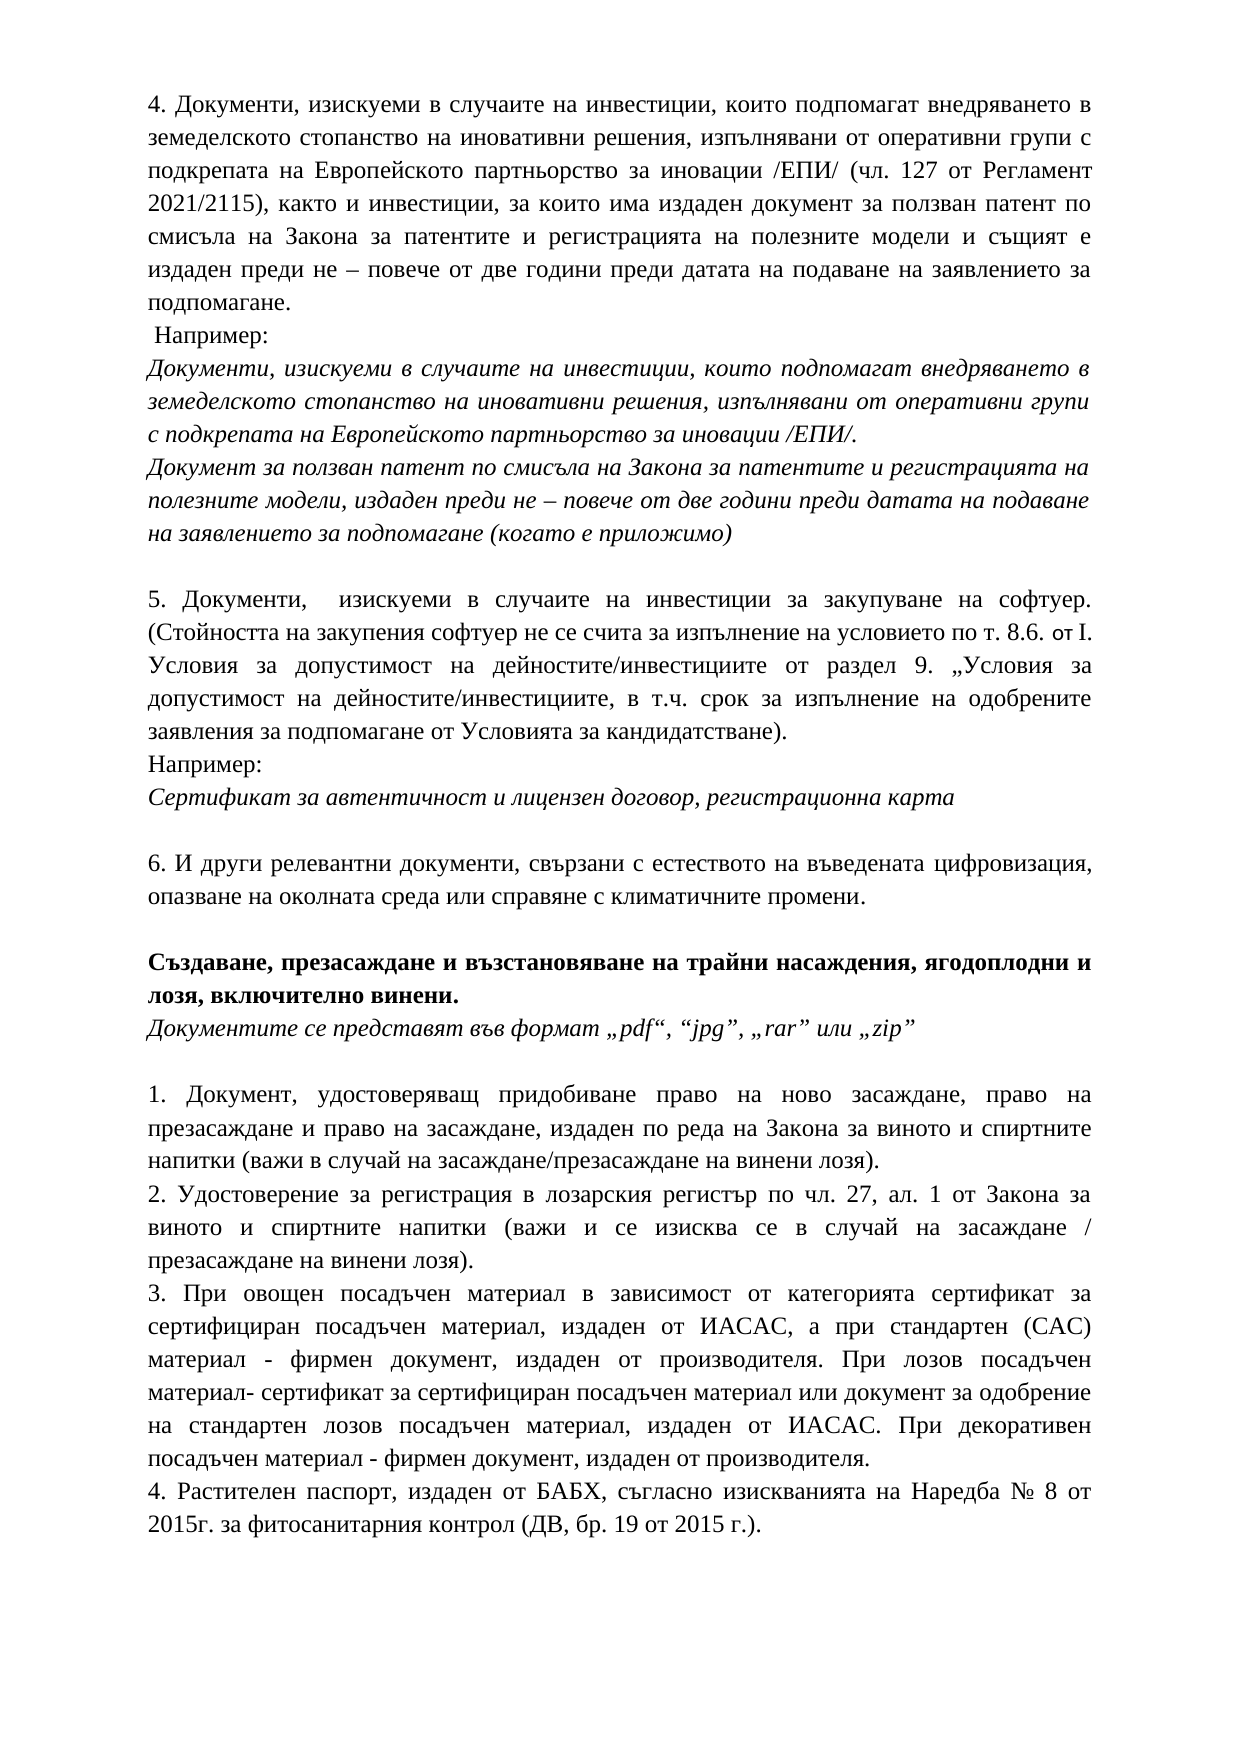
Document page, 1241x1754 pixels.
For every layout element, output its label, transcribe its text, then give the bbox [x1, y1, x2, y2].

text 1. Документ, удостоверяващ придобиване право на ново засаждане, право на презасаждане и право на засаждане, издаден по реда на Закона за виното и спиртните напитки (важи в случай на засаждане/презасаждане на винени лозя). [148, 1079, 1093, 1174]
text Документите се представят във формат „pdf“, “jpg”, „rar” или „zip” [148, 1013, 1093, 1042]
text 4. Документи, изискуеми в случаите на инвестиции, които подпомагат внедряването в земеделското стопанство на иновативни решения, изпълнявани от оперативни групи с подкрепата на Европейското партньорство за иновации /ЕПИ/ (чл. 127 от Регламент 2021/2115), както и инвестиции, за които има издаден документ за ползван патент по смисъла на Закона за патентите и регистрацията на полезните модели и същият е издаден преди не – повече от две години преди датата на подаване на заявлението за подпомагане. [148, 89, 1093, 316]
text 2. Удостоверение за регистрация в лозарския регистър по чл. 27, ал. 1 от Закона за виното и спиртните напитки (важи и се изисква се в случай на засаждане / презасаждане на винени лозя). [148, 1179, 1093, 1273]
text 4. Растителен паспорт, издаден от БАБХ, съгласно изискванията на Наредба № 8 от 2015г. за фитосанитарния контрол (ДВ, бр. 19 от 2015 г.). [148, 1476, 1093, 1538]
text Създаване, презасаждане и възстановяване на трайни насаждения, ягодоплодни и лозя, включително винени. [148, 947, 1093, 1009]
text Документ за ползван патент по смисъла на Закона за патентите и регистрацията на полезните модели, издаден преди не – повече от две години преди датата на подаване на заявлението за подпомагане (когато е приложимо) [148, 452, 1093, 547]
text Документи, изискуеми в случаите на инвестиции, които подпомагат внедряването в земеделското стопанство на иновативни решения, изпълнявани от оперативни групи с подкрепата на Европейското партньорство за иновации /ЕПИ/. [148, 353, 1093, 448]
text Например: [148, 320, 1093, 348]
text Например: [148, 749, 1093, 778]
text Сертификат за автентичност и лицензен договор, регистрационна карта [148, 782, 1093, 811]
text 3. При овощен посадъчен материал в зависимост от категорията сертификат за сертифициран посадъчен материал, издаден от ИАСАС, а при стандартен (САС) материал - фирмен документ, издаден от производителя. При лозов посадъчен материал- сертификат за сертифициран посадъчен материал или документ за одобрение на стандартен лозов посадъчен материал, издаден от ИАСАС. При декоративен посадъчен материал - фирмен документ, издаден от производителя. [148, 1278, 1093, 1472]
text 6. И други релевантни документи, свързани с естеството на въведената цифровизация, опазване на околната среда или справяне с климатичните промени. [148, 848, 1093, 910]
text 5. Документи, изискуеми в случаите на инвестиции за закупуване на софтуер. (Стойността на закупения софтуер не се счита за изпълнение на условието по т. 8.6. от I. Условия за допустимост на дейностите/инвестициите от раздел 9. „Условия за допустимост на дейностите/инвестициите, в т.ч. срок за изпълнение на одобрените заявления за подпомагане от Условията за кандидатстване). [148, 584, 1093, 745]
